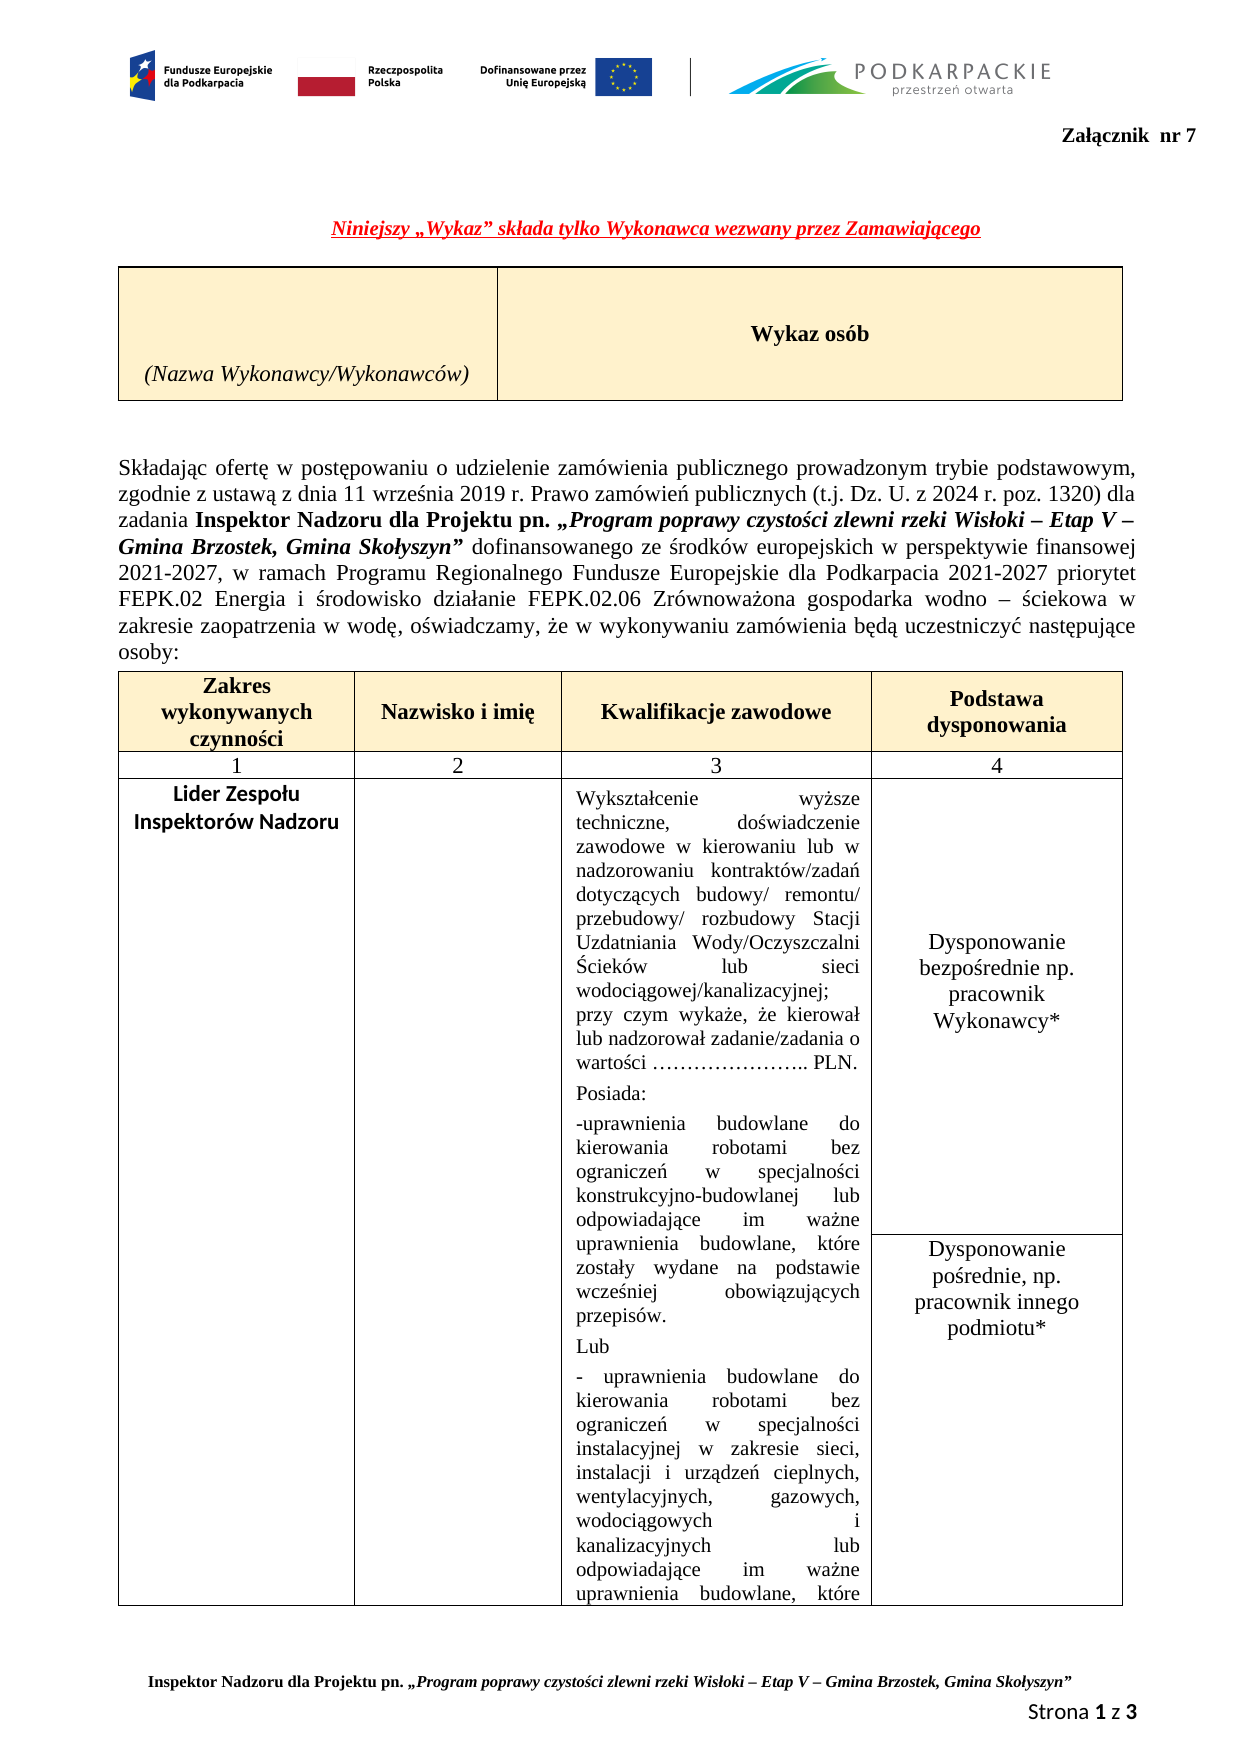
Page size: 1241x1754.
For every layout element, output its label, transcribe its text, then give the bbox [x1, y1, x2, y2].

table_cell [872, 779, 1122, 1234]
table_header Zakres wykonywanych czynności [119, 672, 354, 751]
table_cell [872, 1235, 1122, 1605]
table_cell Wykształcenie wyższe techniczne, doświadczenie zawodowe w kierowaniu lub w nadzorowaniu kontraktów/zadań dotyczących budowy/ remontu/ przebudowy/ rozbudowy Stacji Uzdatniania Wody/Oczyszczalni Ścieków lub sieci wodociągowej/kanalizacyjnej; przy czym wykaże, że kierował lub nadzorował zadanie/zadania o wartości ………………….. PLN. Posiada: -uprawnienia budowlane do kierowania robotami bez ograniczeń w specjalności konstrukcyjno-budowlanej lub odpowiadające im ważne uprawnienia budowlane, które zostały wydane na podstawie wcześniej obowiązujących przepisów. Lub - uprawnienia budowlane do kierowania robotami bez ograniczeń w specjalności instalacyjnej w zakresie sieci, instalacji i urządzeń cieplnych, wentylacyjnych, gazowych, wodociągowych i kanalizacyjnych lub odpowiadające im ważne uprawnienia budowlane, które zostały wydane na podstawie wcześniej obowiązujących przepisów. TAK/NIE* [562, 779, 871, 1605]
table_header (Nazwa Wykonawcy/Wykonawców) [119, 268, 497, 400]
table_cell 2 [355, 752, 561, 778]
table_cell Lider Zespołu Inspektorów Nadzoru [119, 779, 354, 1605]
table_header Podstawa dysponowania [872, 672, 1122, 751]
list Składając ofertę w postępowaniu o udzielenie zamówienia publicznego prowadzonym trybie podstawowym, zgodnie z ustawą z dnia 11 września 2019 r. Prawo zamówień publicznych (t.j. Dz. U. z 2024 r. poz. 1320) dla zadania Inspektor Nadzoru dla Projektu pn. „Program poprawy czystości zlewni rzeki Wisłoki – Etap V – Gmina Brzostek, Gmina Skołyszyn” dofinansowanego ze środków europejskich w perspektywie finansowej 2021-2027, w ramach Programu Regionalnego Fundusze Europejskie dla Podkarpacia 2021-2027 priorytet FEPK.02 Energia i środowisko działanie FEPK.02.06 Zrównoważona gospodarka wodno – ściekowa w zakresie zaopatrzenia w wodę, oświadczamy, że w wykonywaniu zamówienia będą uczestniczyć następujące osoby: [118, 454, 1137, 664]
table_header Nazwisko i imię [355, 672, 561, 751]
table_cell 4 [872, 752, 1122, 778]
table_header Wykaz osób [498, 268, 1122, 400]
table_cell 1 [119, 752, 354, 778]
table_cell 3 [562, 752, 871, 778]
picture [117, 37, 1063, 114]
text Niniejszy „Wykaz” składa tylko Wykonawca wezwany przez Zamawiającego [118, 216, 1196, 240]
table_header Kwalifikacje zawodowe [562, 672, 871, 751]
table_cell [355, 779, 561, 1605]
